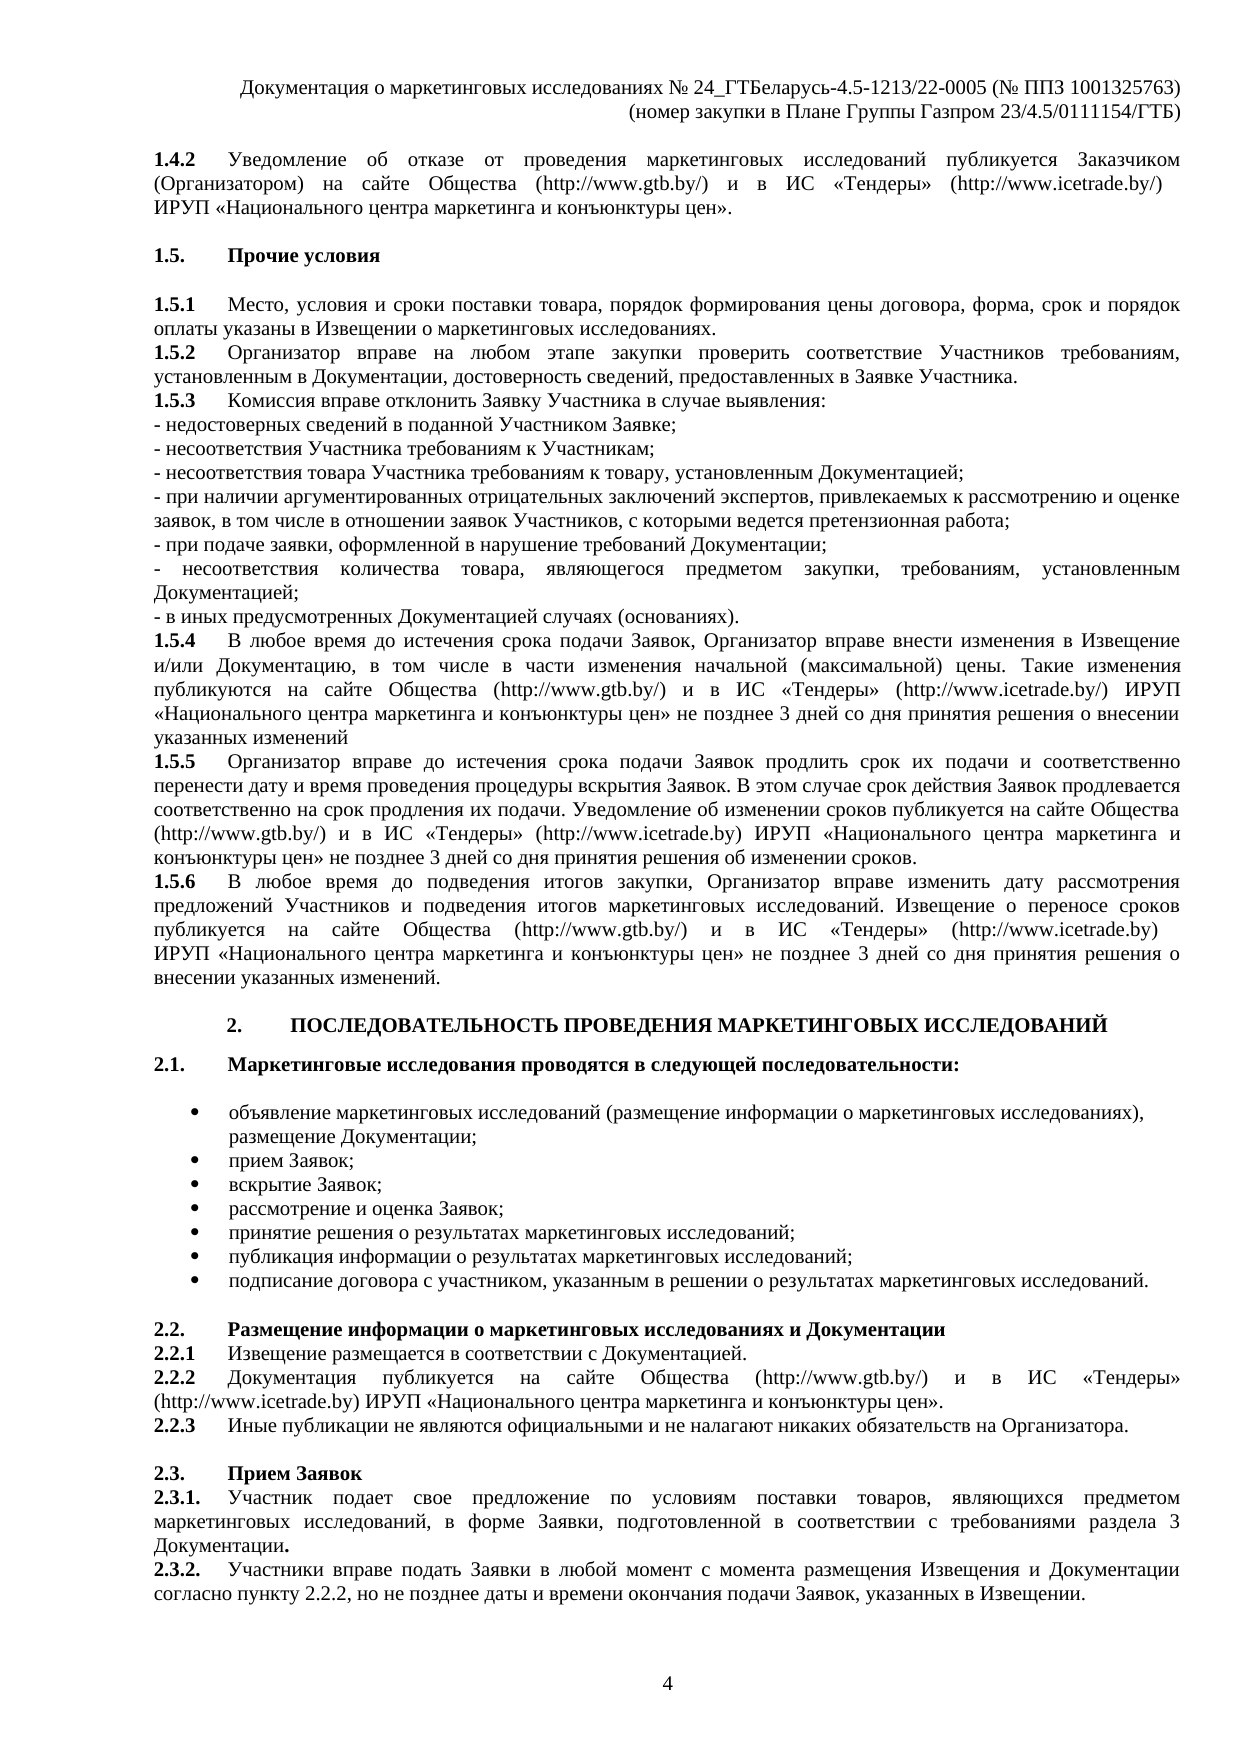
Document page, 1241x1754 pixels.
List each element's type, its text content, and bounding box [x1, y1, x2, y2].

list Место, условия и сроки поставки товара, порядок формирования цены договора, форма, срок и порядок оплаты указаны в Извещении о маркетинговых исследованиях. [153, 292, 1181, 340]
list Участник подает свое предложение по условиям поставки товаров, являющихся предметом маркетинговых исследований, в форме Заявки, подготовленной в соответствии с требованиями раздела 3 Документации. [153, 1485, 1181, 1557]
list подписание договора с участником, указанным в решении о результатах маркетинговых исследований. [191, 1268, 1181, 1292]
list Размещение информации о маркетинговых исследованиях и Документации [153, 1317, 1181, 1341]
list объявление маркетинговых исследований (размещение информации о маркетинговых исследованиях), размещение Документации; [191, 1100, 1181, 1148]
text - в иных предусмотренных Документацией случаях (основаниях). [153, 604, 1181, 628]
list принятие решения о результатах маркетинговых исследований; [191, 1220, 1181, 1244]
list Иные публикации не являются официальными и не налагают никаких обязательств на Организатора. [153, 1413, 1181, 1437]
list публикация информации о результатах маркетинговых исследований; [191, 1244, 1181, 1268]
list Маркетинговые исследования проводятся в следующей последовательности: [153, 1052, 1181, 1076]
list Документация публикуется на сайте Общества (http://www.gtb.by/) и в ИС «Тендеры» (http://www.icetrade.by) ИРУП «Национального центра маркетинга и конъюнктуры цен». [153, 1365, 1181, 1413]
list последовательность проведения маркетинговых исследований [153, 1013, 1181, 1037]
list вскрытие Заявок; [191, 1172, 1181, 1196]
text - при наличии аргументированных отрицательных заключений экспертов, привлекаемых к рассмотрению и оценке заявок, в том числе в отношении заявок Участников, с которыми ведется претензионная работа; [153, 484, 1181, 532]
list В любое время до истечения срока подачи Заявок, Организатор вправе внести изменения в Извещение и/или Документацию, в том числе в части изменения начальной (максимальной) цены. Такие изменения публикуются на сайте Общества (http://www.gtb.by/) и в ИС «Тендеры» (http://www.icetrade.by/) ИРУП «Национального центра маркетинга и конъюнктуры цен» не позднее 3 дней со дня принятия решения о внесении указанных изменений [153, 628, 1181, 749]
text - при подаче заявки, оформленной в нарушение требований Документации; [153, 532, 1181, 556]
text - несоответствия товара Участника требованиям к товару, установленным Документацией; [153, 460, 1181, 484]
list рассмотрение и оценка Заявок; [191, 1196, 1181, 1220]
list В любое время до подведения итогов закупки, Организатор вправе изменить дату рассмотрения предложений Участников и подведения итогов маркетинговых исследований. Извещение о переносе сроков публикуется на сайте Общества (http://www.gtb.by/) и в ИС «Тендеры» (http://www.icetrade.by) ИРУП «Национального центра маркетинга и конъюнктуры цен» не позднее 3 дней со дня принятия решения о внесении указанных изменений. [153, 869, 1181, 989]
list прием Заявок; [191, 1148, 1181, 1172]
list Прочие условия [153, 243, 1181, 267]
list Организатор вправе на любом этапе закупки проверить соответствие Участников требованиям, установленным в Документации, достоверность сведений, предоставленных в Заявке Участника. [153, 340, 1181, 388]
list Участники вправе подать Заявки в любой момент с момента размещения Извещения и Документации согласно пункту 2.2.2, но не позднее даты и времени окончания подачи Заявок, указанных в Извещении. [153, 1557, 1181, 1605]
list Уведомление об отказе от проведения маркетинговых исследований публикуется Заказчиком (Организатором) на сайте Общества () и в ИС «Тендеры» (http://www.icetrade.by/) ИРУП «Национального центра маркетинга и конъюнктуры цен». [153, 147, 1181, 219]
list Прием Заявок [153, 1461, 1181, 1485]
list Комиссия вправе отклонить Заявку Участника в случае выявления: [153, 388, 1181, 412]
list Извещение размещается в соответствии с Документацией. [153, 1341, 1181, 1365]
text - несоответствия количества товара, являющегося предметом закупки, требованиям, установленным Документацией; [153, 556, 1181, 604]
list Организатор вправе до истечения срока подачи Заявок продлить срок их подачи и соответственно перенести дату и время проведения процедуры вскрытия Заявок. В этом случае срок действия Заявок продлевается соответственно на срок продления их подачи. Уведомление об изменении сроков публикуется на сайте Общества (http://www.gtb.by/) и в ИС «Тендеры» (http://www.icetrade.by) ИРУП «Национального центра маркетинга и конъюнктуры цен» не позднее 3 дней со дня принятия решения об изменении сроков. [153, 749, 1181, 869]
text - несоответствия Участника требованиям к Участникам; [153, 436, 1181, 460]
text - недостоверных сведений в поданной Участником Заявке; [153, 412, 1181, 436]
